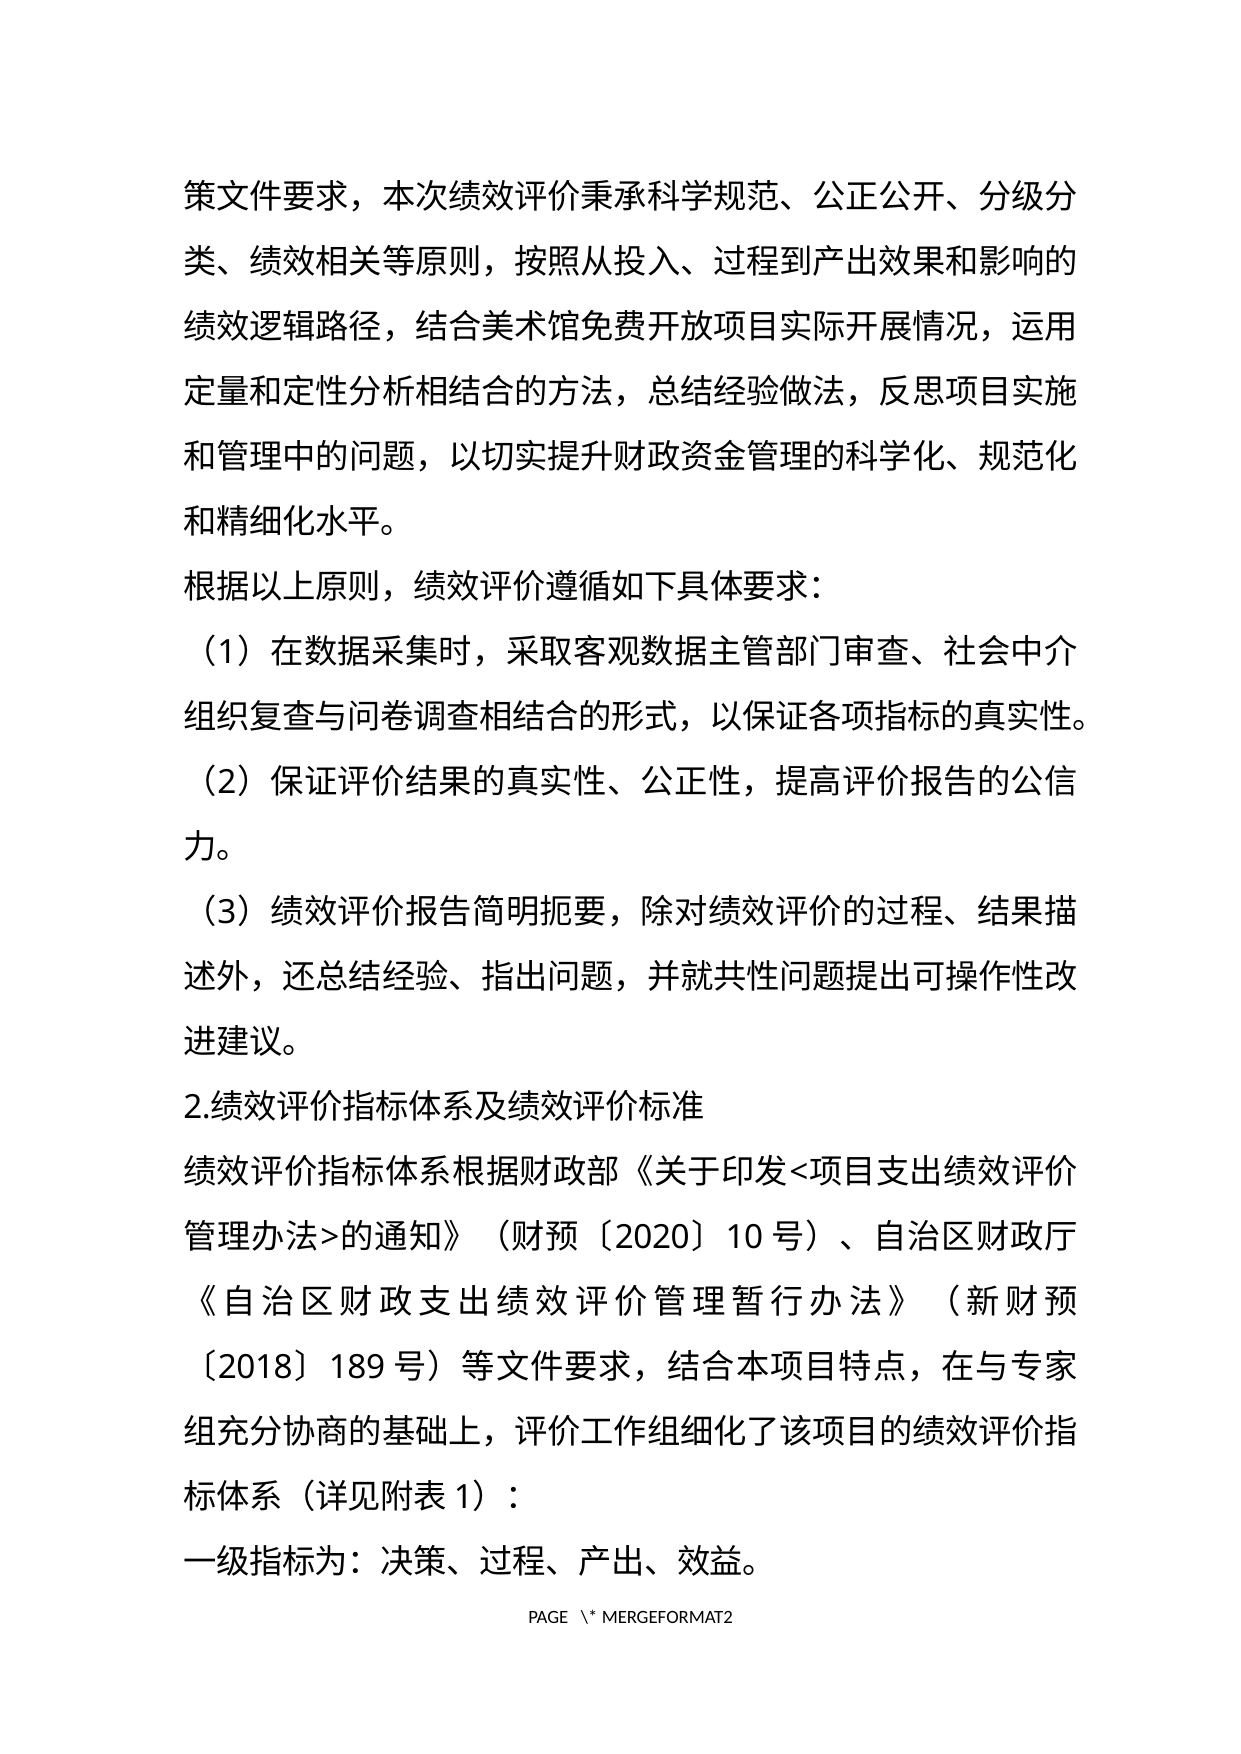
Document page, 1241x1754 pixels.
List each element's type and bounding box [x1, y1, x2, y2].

text [183, 162, 1078, 1592]
